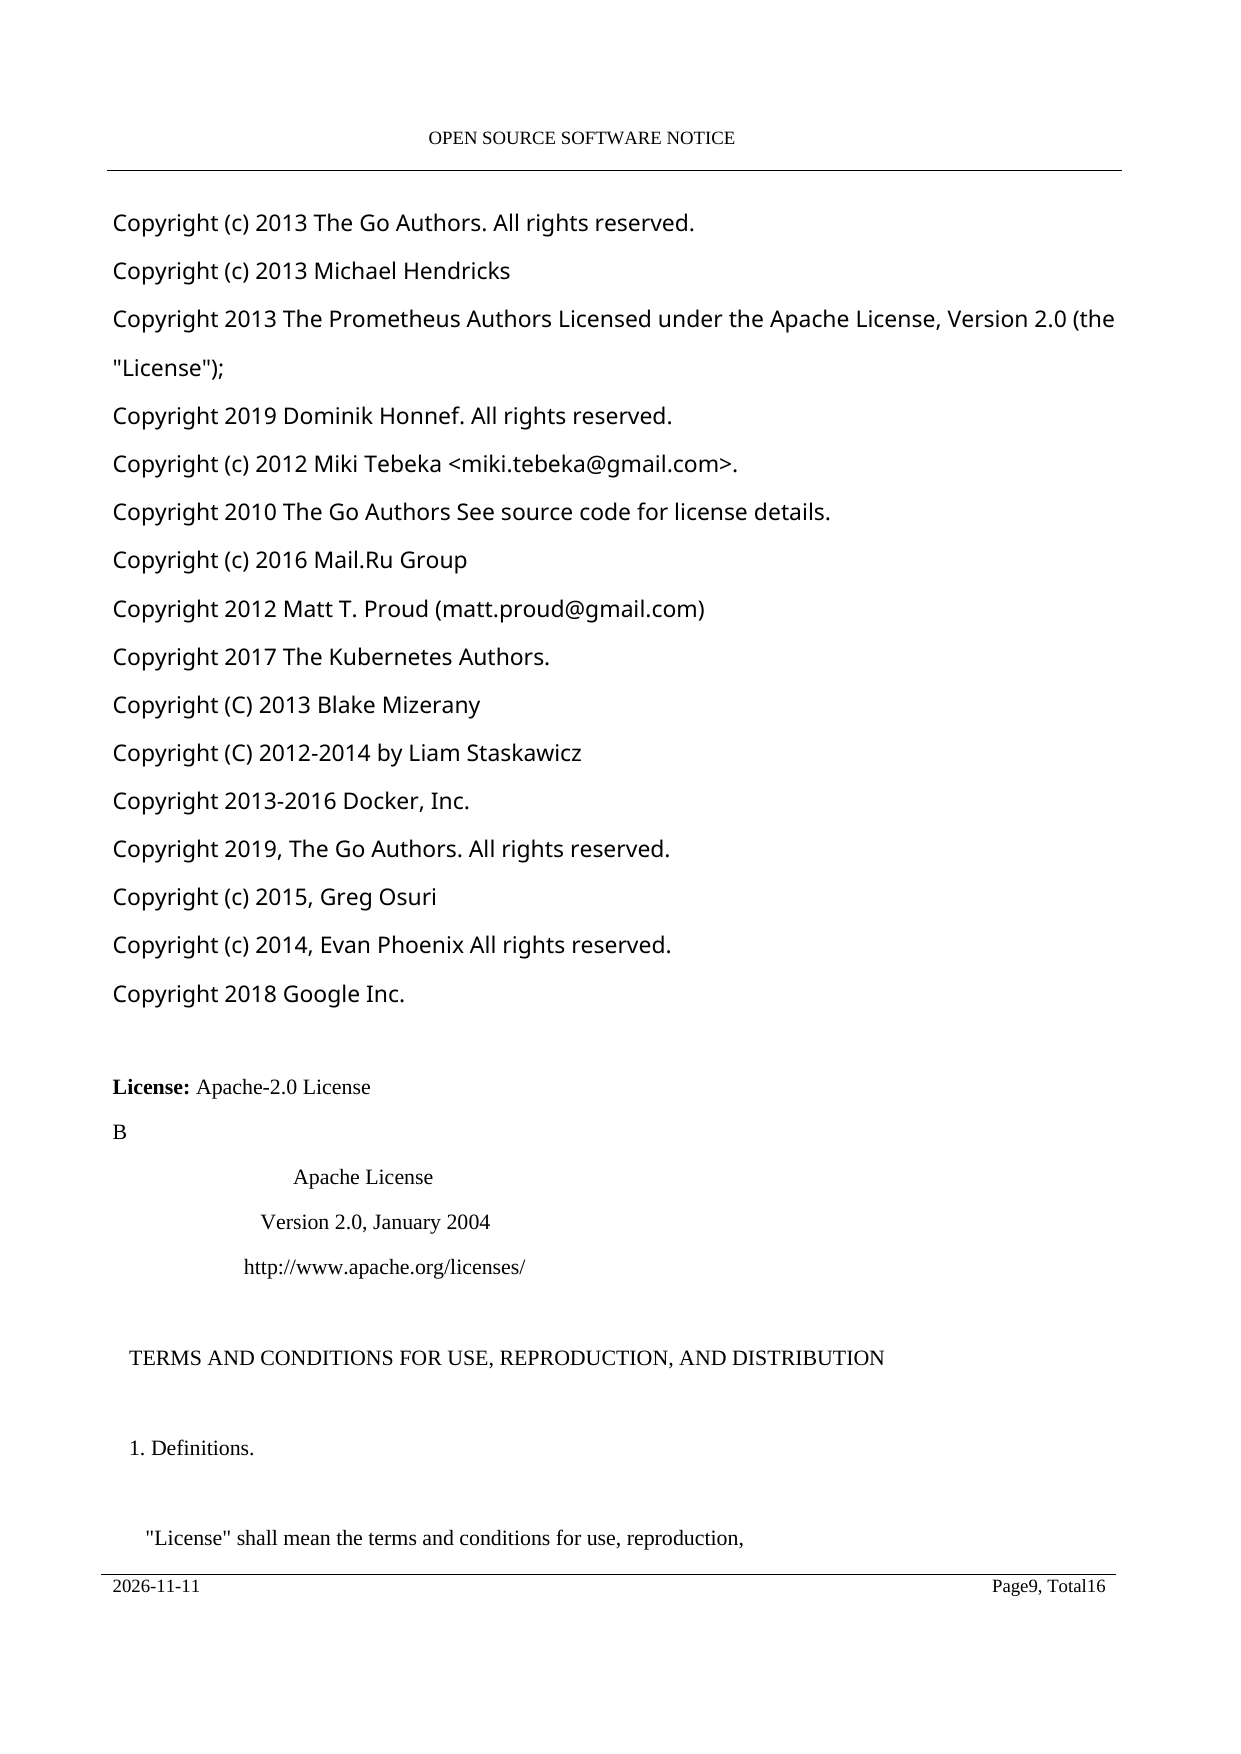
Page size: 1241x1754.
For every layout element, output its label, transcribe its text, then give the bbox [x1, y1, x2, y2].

text Copyright (c) 2016 Mail.Ru Group [112, 544, 1128, 576]
text Copyright (C) 2012-2014 by Liam Staskawicz [112, 736, 1128, 769]
text License: Apache-2.0 License [112, 1070, 1128, 1103]
text 1. Definitions. [112, 1431, 1128, 1463]
text Copyright 2017 The Kubernetes Authors. [112, 640, 1128, 673]
text Copyright 2019, The Go Authors. All rights reserved. [112, 833, 1128, 865]
text TERMS AND CONDITIONS FOR USE, REPRODUCTION, AND DISTRIBUTION [112, 1341, 1128, 1373]
text Apache License [112, 1160, 1128, 1193]
text Copyright (c) 2014, Evan Phoenix All rights reserved. [112, 929, 1128, 961]
text Copyright (c) 2012 Miki Tebeka <miki.tebeka@gmail.com>. [112, 448, 1128, 480]
text Copyright (c) 2015, Greg Osuri [112, 881, 1128, 913]
text Version 2.0, January 2004 [112, 1206, 1128, 1238]
text Copyright 2013 The Prometheus Authors Licensed under the Apache License, Version 2.0 (the "License"); [112, 303, 1128, 384]
text B [112, 1115, 1128, 1148]
text Copyright (C) 2013 Blake Mizerany [112, 688, 1128, 721]
text Copyright 2012 Matt T. Proud (matt.proud@gmail.com) [112, 592, 1128, 624]
text Copyright (c) 2013 The Go Authors. All rights reserved. [112, 206, 1128, 239]
text Copyright 2013-2016 Docker, Inc. [112, 784, 1128, 817]
text http://www.apache.org/licenses/ [112, 1251, 1128, 1283]
text Copyright 2019 Dominik Honnef. All rights reserved. [112, 399, 1128, 432]
text Copyright (c) 2013 Michael Hendricks [112, 254, 1128, 287]
text Copyright 2010 The Go Authors See source code for license details. [112, 496, 1128, 528]
text Copyright 2018 Google Inc. [112, 977, 1128, 1009]
text "License" shall mean the terms and conditions for use, reproduction, [112, 1521, 1128, 1554]
